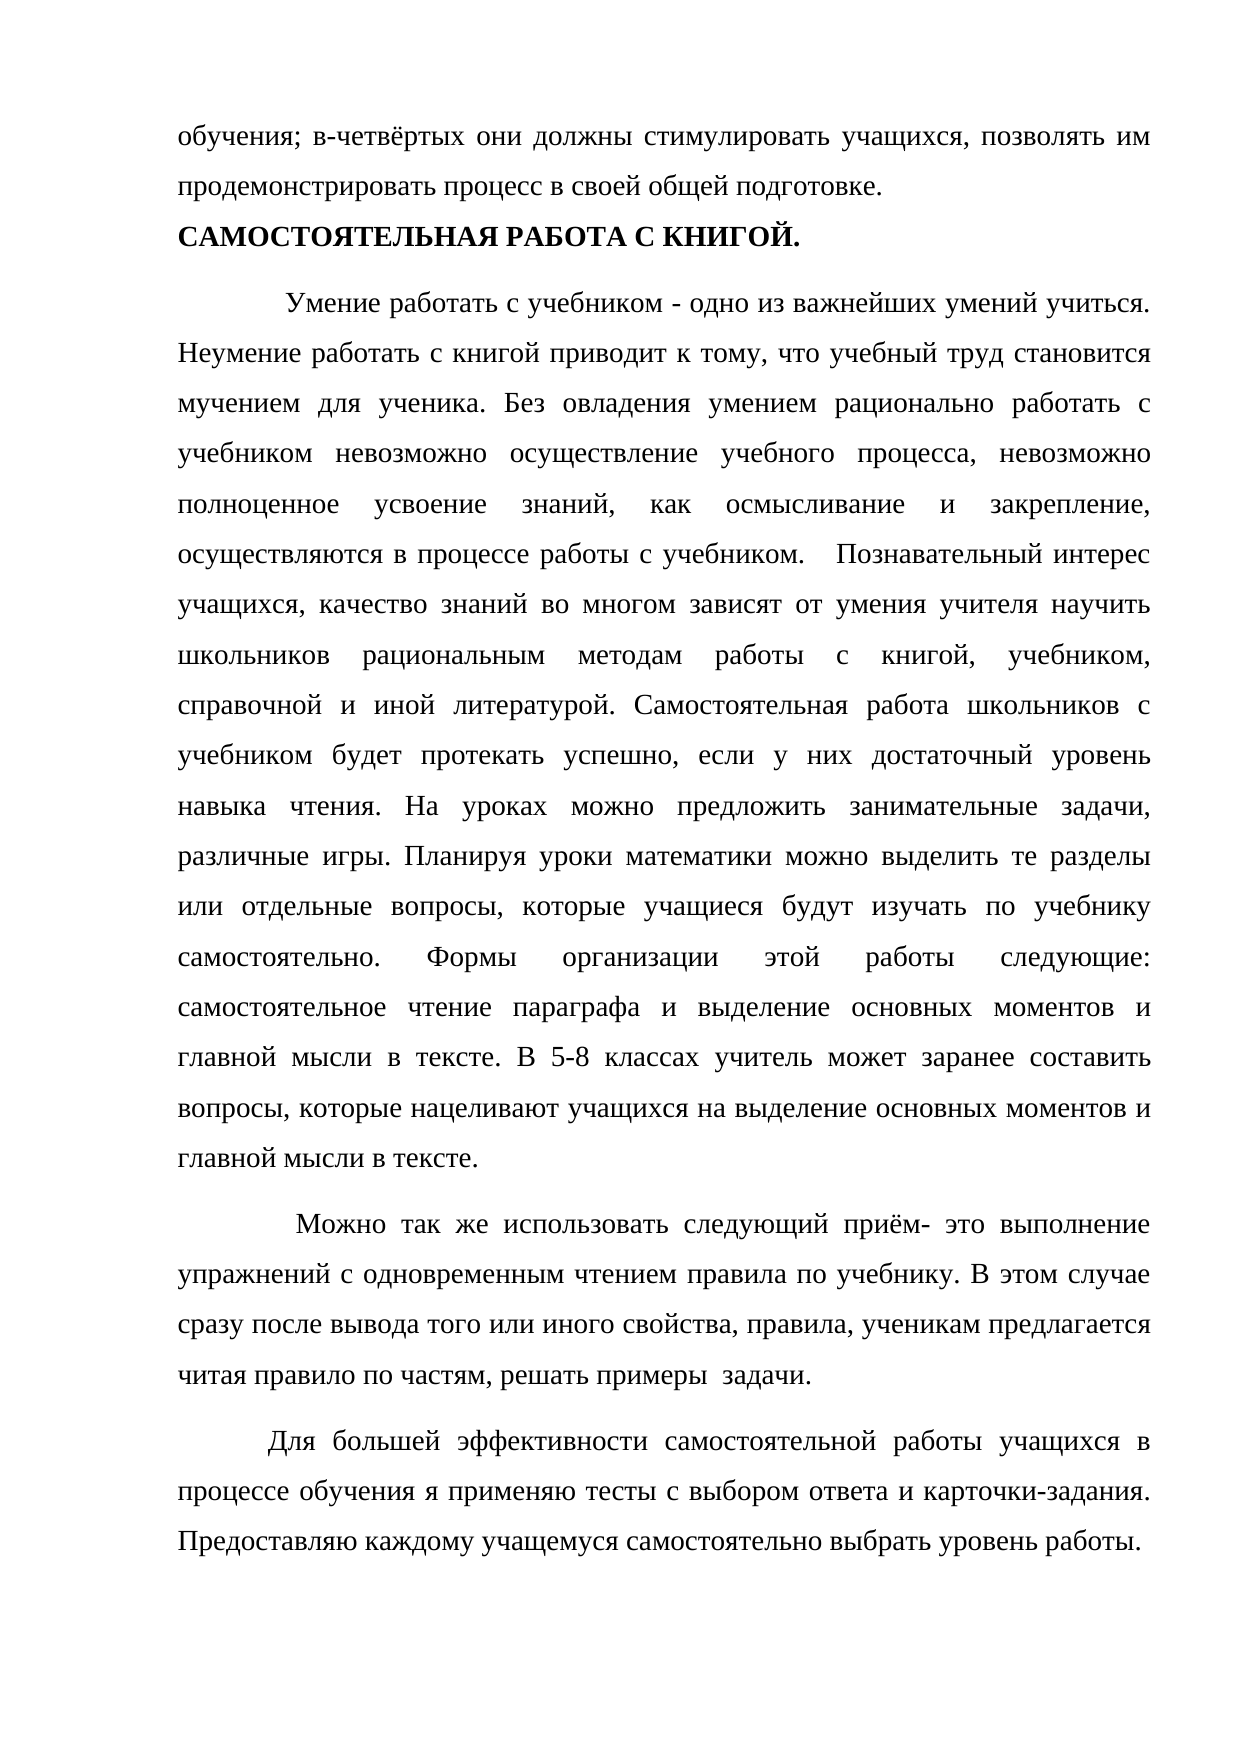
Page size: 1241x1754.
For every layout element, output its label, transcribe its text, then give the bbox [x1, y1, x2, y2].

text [177, 118, 1152, 202]
text Можно так же использовать следующий приём- это выполнение упражнений с одновременным чтением правила по учебнику. В этом случае сразу после вывода того или иного свойства, правила, ученикам предлагается читая правило по частям, решать примеры задачи. [177, 1206, 1152, 1390]
text Умение работать с учебником - одно из важнейших умений учиться. Неумение работать с книгой приводит к тому, что учебный труд становится мучением для ученика. Без овладения умением рационально работать с учебником невозможно осуществление учебного процесса, невозможно полноценное усвоение знаний, как осмысливание и закрепление, осуществляются в процессе работы с учебником. Познавательный интерес учащихся, качество знаний во многом зависят от умения учителя научить школьников рациональным методам работы с книгой, учебником, справочной и иной литературой. Самостоятельная работа школьников с учебником будет протекать успешно, если у них достаточный уровень навыка чтения. На уроках можно предложить занимательные задачи, различные игры. Планируя уроки математики можно выделить те разделы или отдельные вопросы, которые учащиеся будут изучать по учебнику самостоятельно. Формы организации этой работы следующие: самостоятельное чтение параграфа и выделение основных моментов и главной мысли в тексте. В 5-8 классах учитель может заранее составить вопросы, которые нацеливают учащихся на выделение основных моментов и главной мысли в тексте. [177, 285, 1152, 1173]
text САМОСТОЯТЕЛЬНАЯ РАБОТА С КНИГОЙ. [177, 219, 1152, 252]
text Для большей эффективности самостоятельной работы учащихся в процессе обучения я применяю тесты с выбором ответа и карточки-задания. Предоставляю каждому учащемуся самостоятельно выбрать уровень работы. [177, 1423, 1152, 1557]
